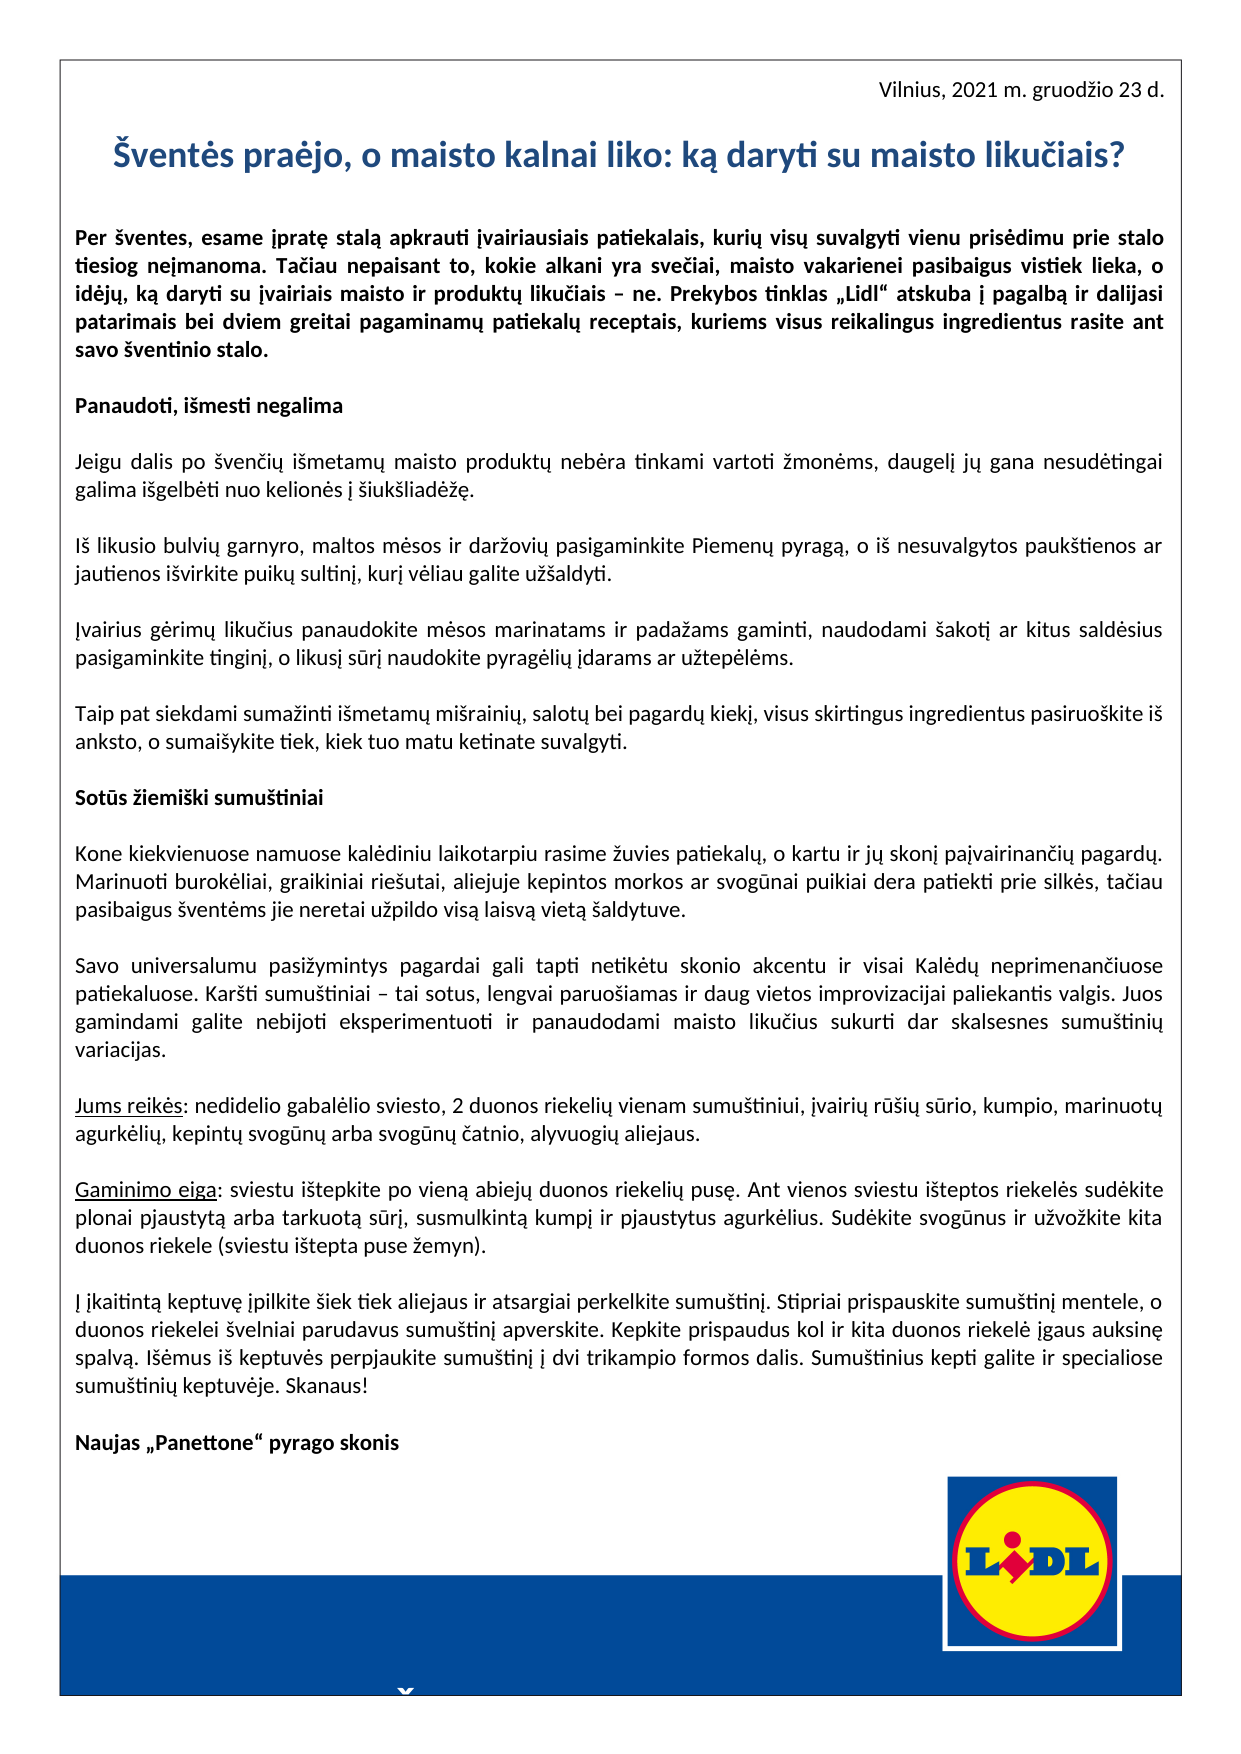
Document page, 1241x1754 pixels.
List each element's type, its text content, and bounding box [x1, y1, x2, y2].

text Panaudoti, išmesti negalima [75, 391, 1165, 419]
text Įvairius gėrimų likučius panaudokite mėsos marinatams ir padažams gaminti, naudodami šakotį ar kitus saldėsius pasigaminkite tinginį, o likusį sūrį naudokite pyragėlių įdarams ar užtepėlėms. [75, 615, 1165, 671]
text Jums reikės: nedidelio gabalėlio sviesto, 2 duonos riekelių vienam sumuštiniui, įvairių rūšių sūrio, kumpio, marinuotų agurkėlių, kepintų svogūnų arba svogūnų čatnio, alyvuogių aliejaus. [75, 1091, 1165, 1147]
text Naujas „Panettone“ pyrago skonis [75, 1428, 1165, 1456]
text Iš likusio bulvių garnyro, maltos mėsos ir daržovių pasigaminkite Piemenų pyragą, o iš nesuvalgytos paukštienos ar jautienos išvirkite puikų sultinį, kurį vėliau galite užšaldyti. [75, 531, 1165, 587]
text Šventės praėjo, o maisto kalnai liko: ką daryti su maisto likučiais? [75, 131, 1165, 177]
text Gaminimo eiga: sviestu ištepkite po vieną abiejų duonos riekelių pusę. Ant vienos sviestu išteptos riekelės sudėkite plonai pjaustytą arba tarkuotą sūrį, susmulkintą kumpį ir pjaustytus agurkėlius. Sudėkite svogūnus ir užvožkite kita duonos riekele (sviestu ištepta puse žemyn). [75, 1175, 1165, 1259]
text Į įkaitintą keptuvę įpilkite šiek tiek aliejaus ir atsargiai perkelkite sumuštinį. Stipriai prispauskite sumuštinį mentele, o duonos riekelei švelniai parudavus sumuštinį apverskite. Kepkite prispaudus kol ir kita duonos riekelė įgaus auksinę spalvą. Išėmus iš keptuvės perpjaukite sumuštinį į dvi trikampio formos dalis. Sumuštinius kepti galite ir specialiose sumuštinių keptuvėje. Skanaus! [75, 1287, 1165, 1399]
text Vilnius, 2021 m. gruodžio 23 d. [75, 75, 1165, 103]
text Savo universalumu pasižymintys pagardai gali tapti netikėtu skonio akcentu ir visai Kalėdų neprimenančiuose patiekaluose. Karšti sumuštiniai – tai sotus, lengvai paruošiamas ir daug vietos improvizacijai paliekantis valgis. Juos gamindami galite nebijoti eksperimentuoti ir panaudodami maisto likučius sukurti dar skalsesnes sumuštinių variacijas. [75, 951, 1165, 1063]
text Per šventes, esame įpratę stalą apkrauti įvairiausiais patiekalais, kurių visų suvalgyti vienu prisėdimu prie stalo tiesiog neįmanoma. Tačiau nepaisant to, kokie alkani yra svečiai, maisto vakarienei pasibaigus vistiek lieka, o idėjų, ką daryti su įvairiais maisto ir produktų likučiais – ne. Prekybos tinklas „Lidl“ atskuba į pagalbą ir dalijasi patarimais bei dviem greitai pagaminamų patiekalų receptais, kuriems visus reikalingus ingredientus rasite ant savo šventinio stalo. [75, 223, 1165, 363]
text Kone kiekvienuose namuose kalėdiniu laikotarpiu rasime žuvies patiekalų, o kartu ir jų skonį paįvairinančių pagardų. Marinuoti burokėliai, graikiniai riešutai, aliejuje kepintos morkos ar svogūnai puikiai dera patiekti prie silkės, tačiau pasibaigus šventėms jie neretai užpildo visą laisvą vietą šaldytuve. [75, 839, 1165, 923]
picture [0, 0, 1241, 1754]
text Taip pat siekdami sumažinti išmetamų mišrainių, salotų bei pagardų kiekį, visus skirtingus ingredientus pasiruoškite iš anksto, o sumaišykite tiek, kiek tuo matu ketinate suvalgyti. [75, 699, 1165, 755]
text Sotūs žiemiški sumuštiniai [75, 783, 1165, 811]
text Jeigu dalis po švenčių išmetamų maisto produktų nebėra tinkami vartoti žmonėms, daugelį jų gana nesudėtingai galima išgelbėti nuo kelionės į šiukšliadėžę. [75, 447, 1165, 503]
